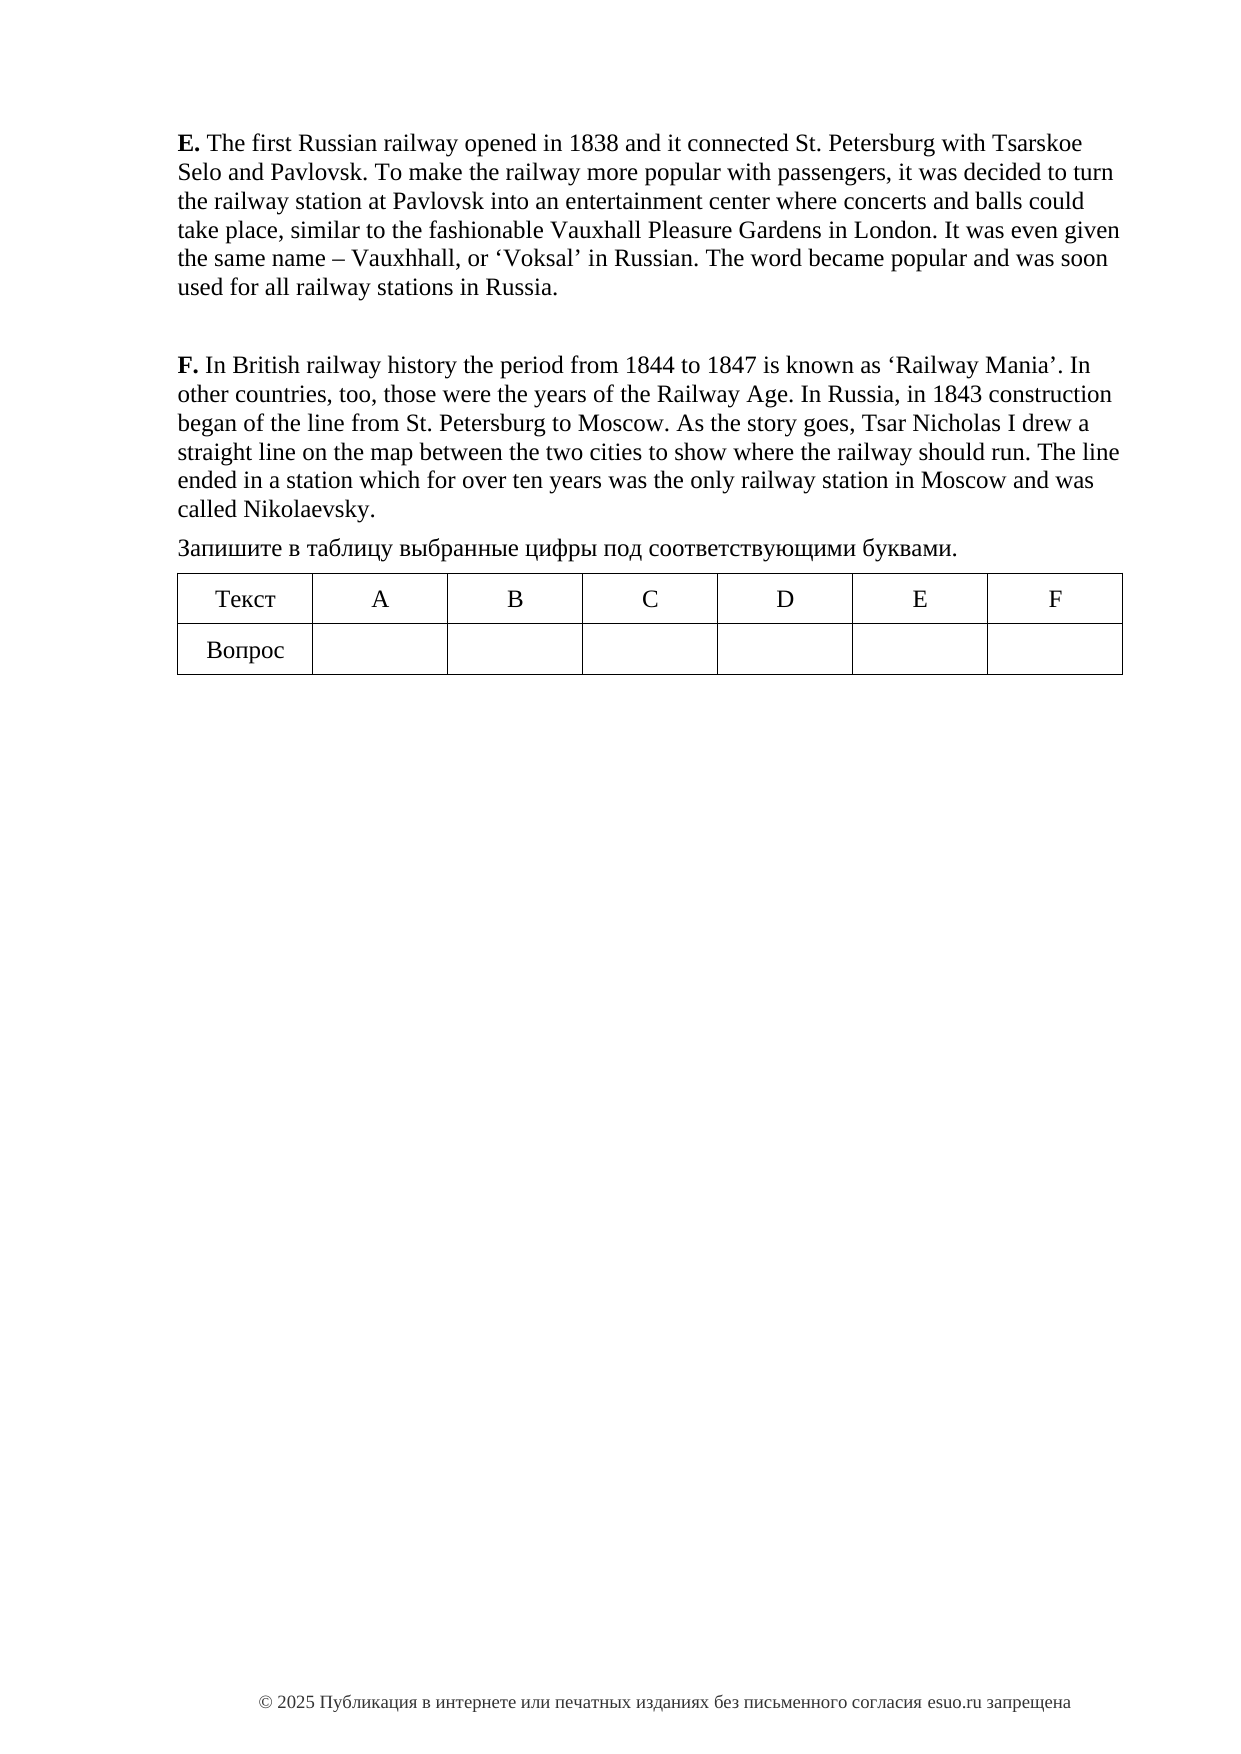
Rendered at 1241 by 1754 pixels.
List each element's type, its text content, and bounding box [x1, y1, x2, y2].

text E. The first Russian railway opened in 1838 and it connected St. Petersburg with Tsarskoe Selo and Pavlovsk. To make the railway more popular with passengers, it was decided to turn the railway station at Pavlovsk into an entertainment center where concerts and balls could take place, similar to the fashionable Vauxhall Pleasure Gardens in London. It was even given the same name – Vauxhhall, or ‘Voksal’ in Russian. The word became popular and was soon used for all railway stations in Russia. [177, 128, 1122, 301]
table_cell [853, 624, 987, 674]
table_cell [313, 624, 447, 674]
table_header D [718, 574, 852, 623]
table_header C [583, 574, 717, 623]
table_cell [718, 624, 852, 674]
text Запишите в таблицу выбранные цифры под соответствующими буквами. [177, 533, 1122, 562]
table_header B [448, 574, 582, 623]
table_header Текст [178, 574, 312, 623]
text F. In British railway history the period from 1844 to 1847 is known as ‘Railway Mania’. In other countries, too, those were the years of the Railway Age. In Russia, in 1843 construction began of the line from St. Petersburg to Moscow. As the story goes, Tsar Nicholas I drew a straight line on the map between the two cities to show where the railway should run. The line ended in a station which for over ten years was the only railway station in Moscow and was called Nikolaevsky. [177, 351, 1122, 523]
table_cell [988, 624, 1122, 674]
table_header A [313, 574, 447, 623]
table_header F [988, 574, 1122, 623]
table_header E [853, 574, 987, 623]
table_cell [448, 624, 582, 674]
table_cell Вопрос [178, 624, 312, 674]
table_cell [583, 624, 717, 674]
